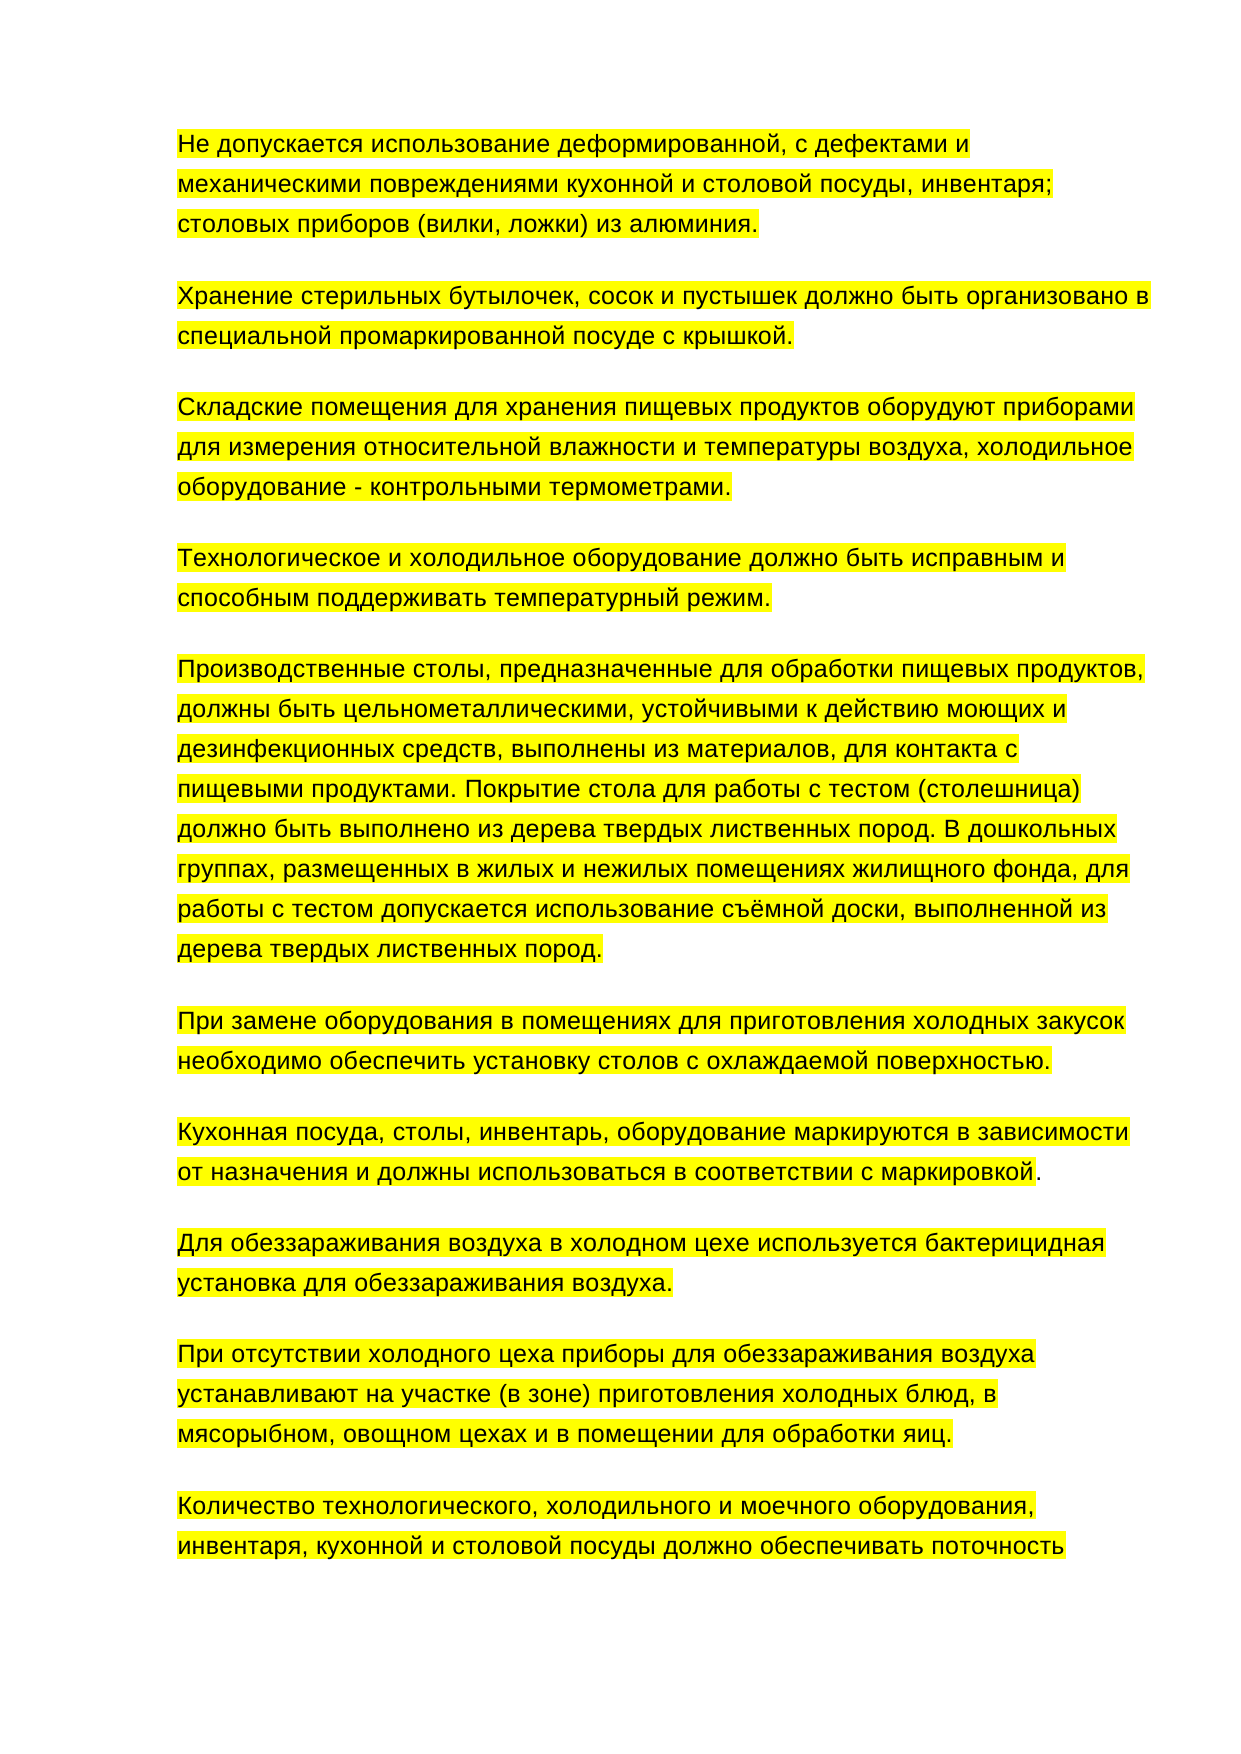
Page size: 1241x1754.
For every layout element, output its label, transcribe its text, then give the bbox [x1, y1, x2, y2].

text Хранение стерильных бутылочек, сосок и пустышек должно быть организовано в специальной промаркированной посуде с крышкой. [177, 269, 1152, 349]
text Для обеззараживания воздуха в холодном цехе используется бактерицидная установка для обеззараживания воздуха. [177, 1217, 1152, 1297]
text Производственные столы, предназначенные для обработки пищевых продуктов, должны быть цельнометаллическими, устойчивыми к действию моющих и дезинфекционных средств, выполнены из материалов, для контакта с пищевыми продуктами. Покрытие стола для работы с тестом (столешница) должно быть выполнено из дерева твердых лиственных пород. В дошкольных группах, размещенных в жилых и нежилых помещениях жилищного фонда, для работы с тестом допускается использование съёмной доски, выполненной из дерева твердых лиственных пород. [177, 643, 1152, 963]
text Не допускается использование деформированной, с дефектами и механическими повреждениями кухонной и столовой посуды, инвентаря; столовых приборов (вилки, ложки) из алюминия. [177, 118, 1152, 238]
text Складские помещения для хранения пищевых продуктов оборудуют приборами для измерения относительной влажности и температуры воздуха, холодильное оборудование - контрольными термометрами. [177, 381, 1152, 501]
text При отсутствии холодного цеха приборы для обеззараживания воздуха устанавливают на участке (в зоне) приготовления холодных блюд, в мясорыбном, овощном цехах и в помещении для обработки яиц. [177, 1328, 1152, 1448]
text При замене оборудования в помещениях для приготовления холодных закусок необходимо обеспечить установку столов с охлаждаемой поверхностью. [177, 994, 1152, 1074]
text Кухонная посуда, столы, инвентарь, оборудование маркируются в зависимости от назначения и должны использоваться в соответствии с маркировкой. [177, 1106, 1152, 1186]
text Технологическое и холодильное оборудование должно быть исправным и способным поддерживать температурный режим. [177, 532, 1152, 612]
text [177, 1479, 1152, 1559]
